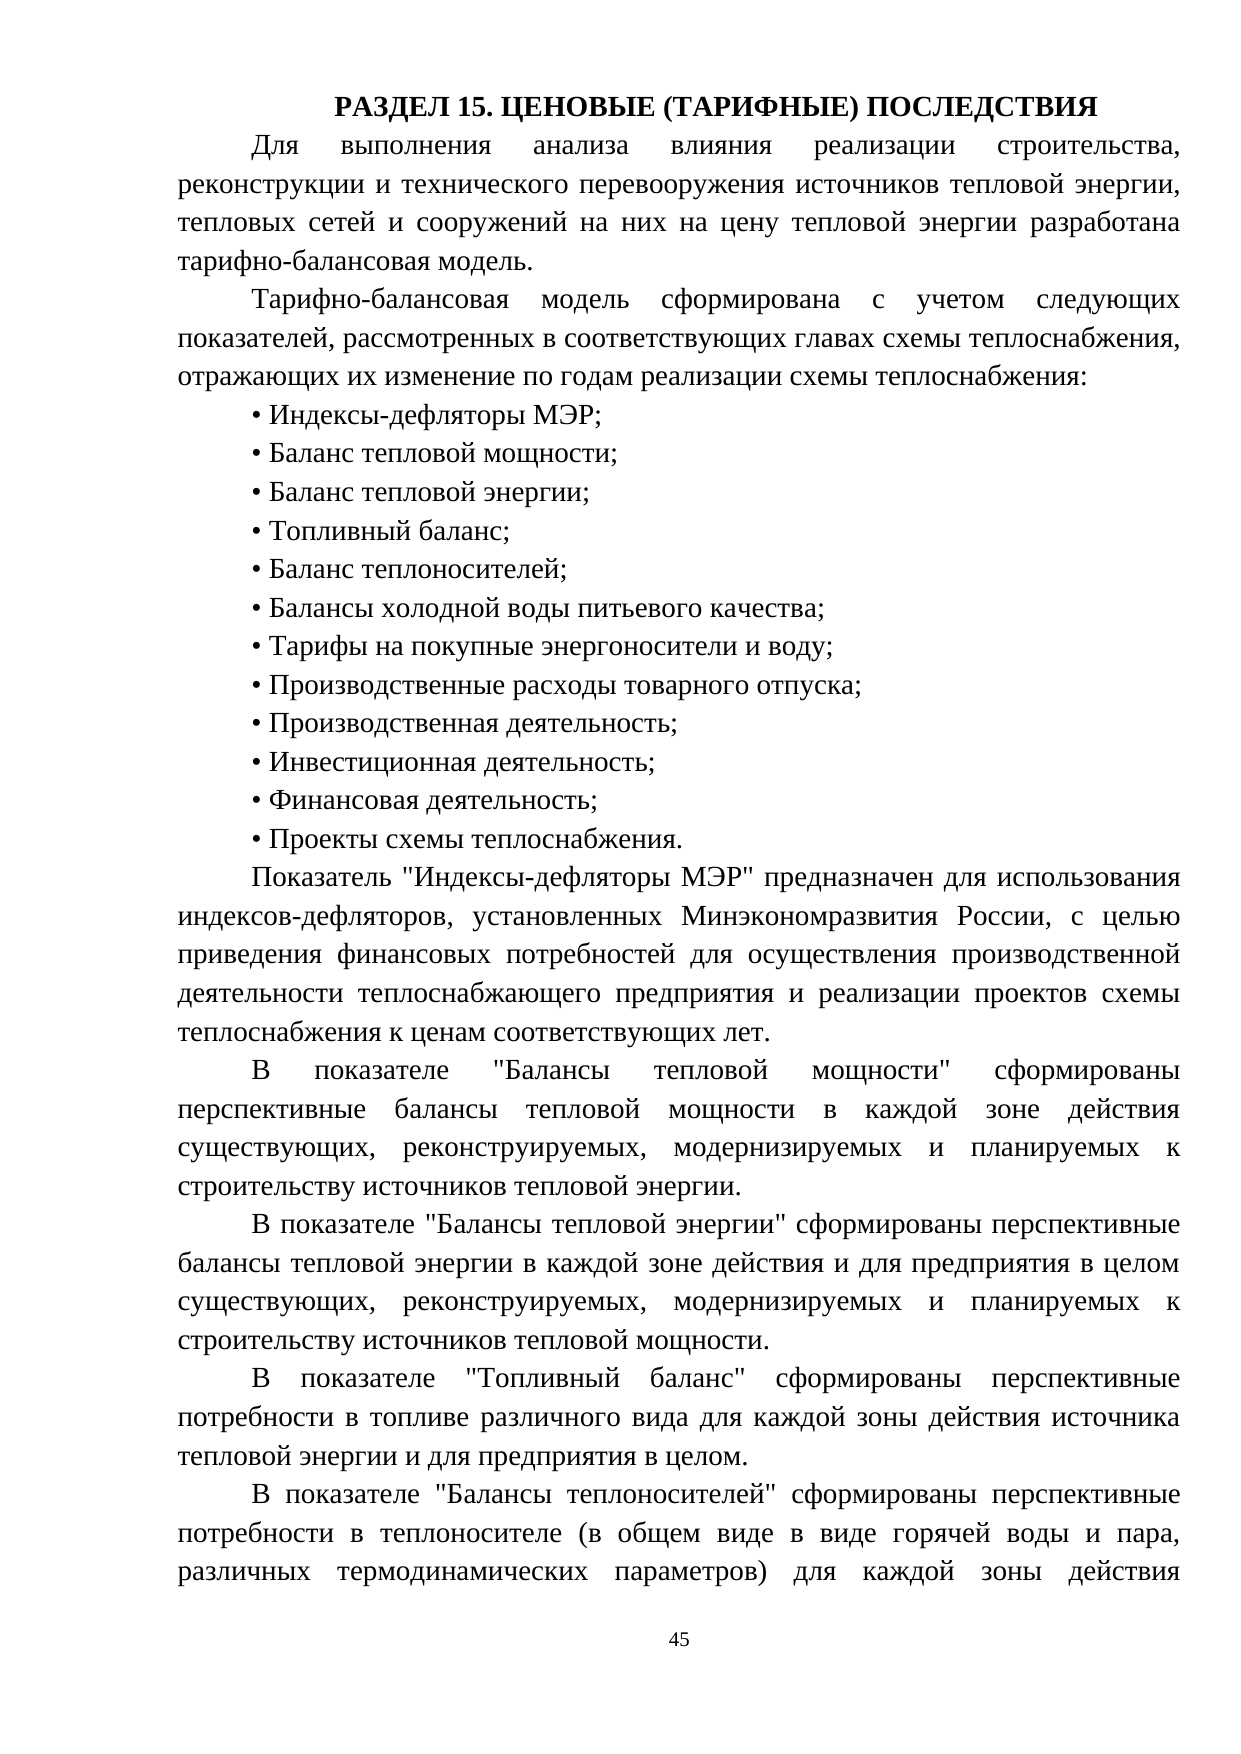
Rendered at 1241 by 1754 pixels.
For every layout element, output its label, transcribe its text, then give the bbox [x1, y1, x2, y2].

text • Проекты схемы теплоснабжения. [177, 821, 1181, 854]
text • Индексы-дефляторы МЭР; [177, 397, 1181, 431]
text В показателе "Балансы тепловой мощности" сформированы перспективные балансы тепловой мощности в каждой зоне действия существующих, реконструируемых, модернизируемых и планируемых к строительству источников тепловой энергии. [177, 1052, 1181, 1201]
text • Баланс теплоносителей; [177, 551, 1181, 585]
text • Топливный баланс; [177, 513, 1181, 546]
text Тарифно-балансовая модель сформирована с учетом следующих показателей, рассмотренных в соответствующих главах схемы теплоснабжения, отражающих их изменение по годам реализации схемы теплоснабжения: [177, 281, 1181, 392]
text • Производственные расходы товарного отпуска; [177, 667, 1181, 700]
text • Баланс тепловой мощности; [177, 436, 1181, 469]
text • Производственная деятельность; [177, 705, 1181, 739]
text Для выполнения анализа влияния реализации строительства, реконструкции и технического перевооружения источников тепловой энергии, тепловых сетей и сооружений на них на цену тепловой энергии разработана тарифно-балансовая модель. [177, 127, 1181, 276]
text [177, 1476, 1181, 1587]
text • Финансовая деятельность; [177, 782, 1181, 816]
text • Инвестиционная деятельность; [177, 744, 1181, 777]
text • Балансы холодной воды питьевого качества; [177, 590, 1181, 623]
text • Баланс тепловой энергии; [177, 474, 1181, 508]
text Показатель "Индексы-дефляторы МЭР" предназначен для использования индексов-дефляторов, установленных Минэкономразвития России, с целью приведения финансовых потребностей для осуществления производственной деятельности теплоснабжающего предприятия и реализации проектов схемы теплоснабжения к ценам соответствующих лет. [177, 859, 1181, 1047]
text РАЗДЕЛ 15. ЦЕНОВЫЕ (ТАРИФНЫЕ) ПОСЛЕДСТВИЯ [177, 89, 1181, 122]
text В показателе "Топливный баланс" сформированы перспективные потребности в топливе различного вида для каждой зоны действия источника тепловой энергии и для предприятия в целом. [177, 1361, 1181, 1471]
text В показателе "Балансы тепловой энергии" сформированы перспективные балансы тепловой энергии в каждой зоне действия и для предприятия в целом существующих, реконструируемых, модернизируемых и планируемых к строительству источников тепловой мощности. [177, 1206, 1181, 1356]
text • Тарифы на покупные энергоносители и воду; [177, 628, 1181, 662]
